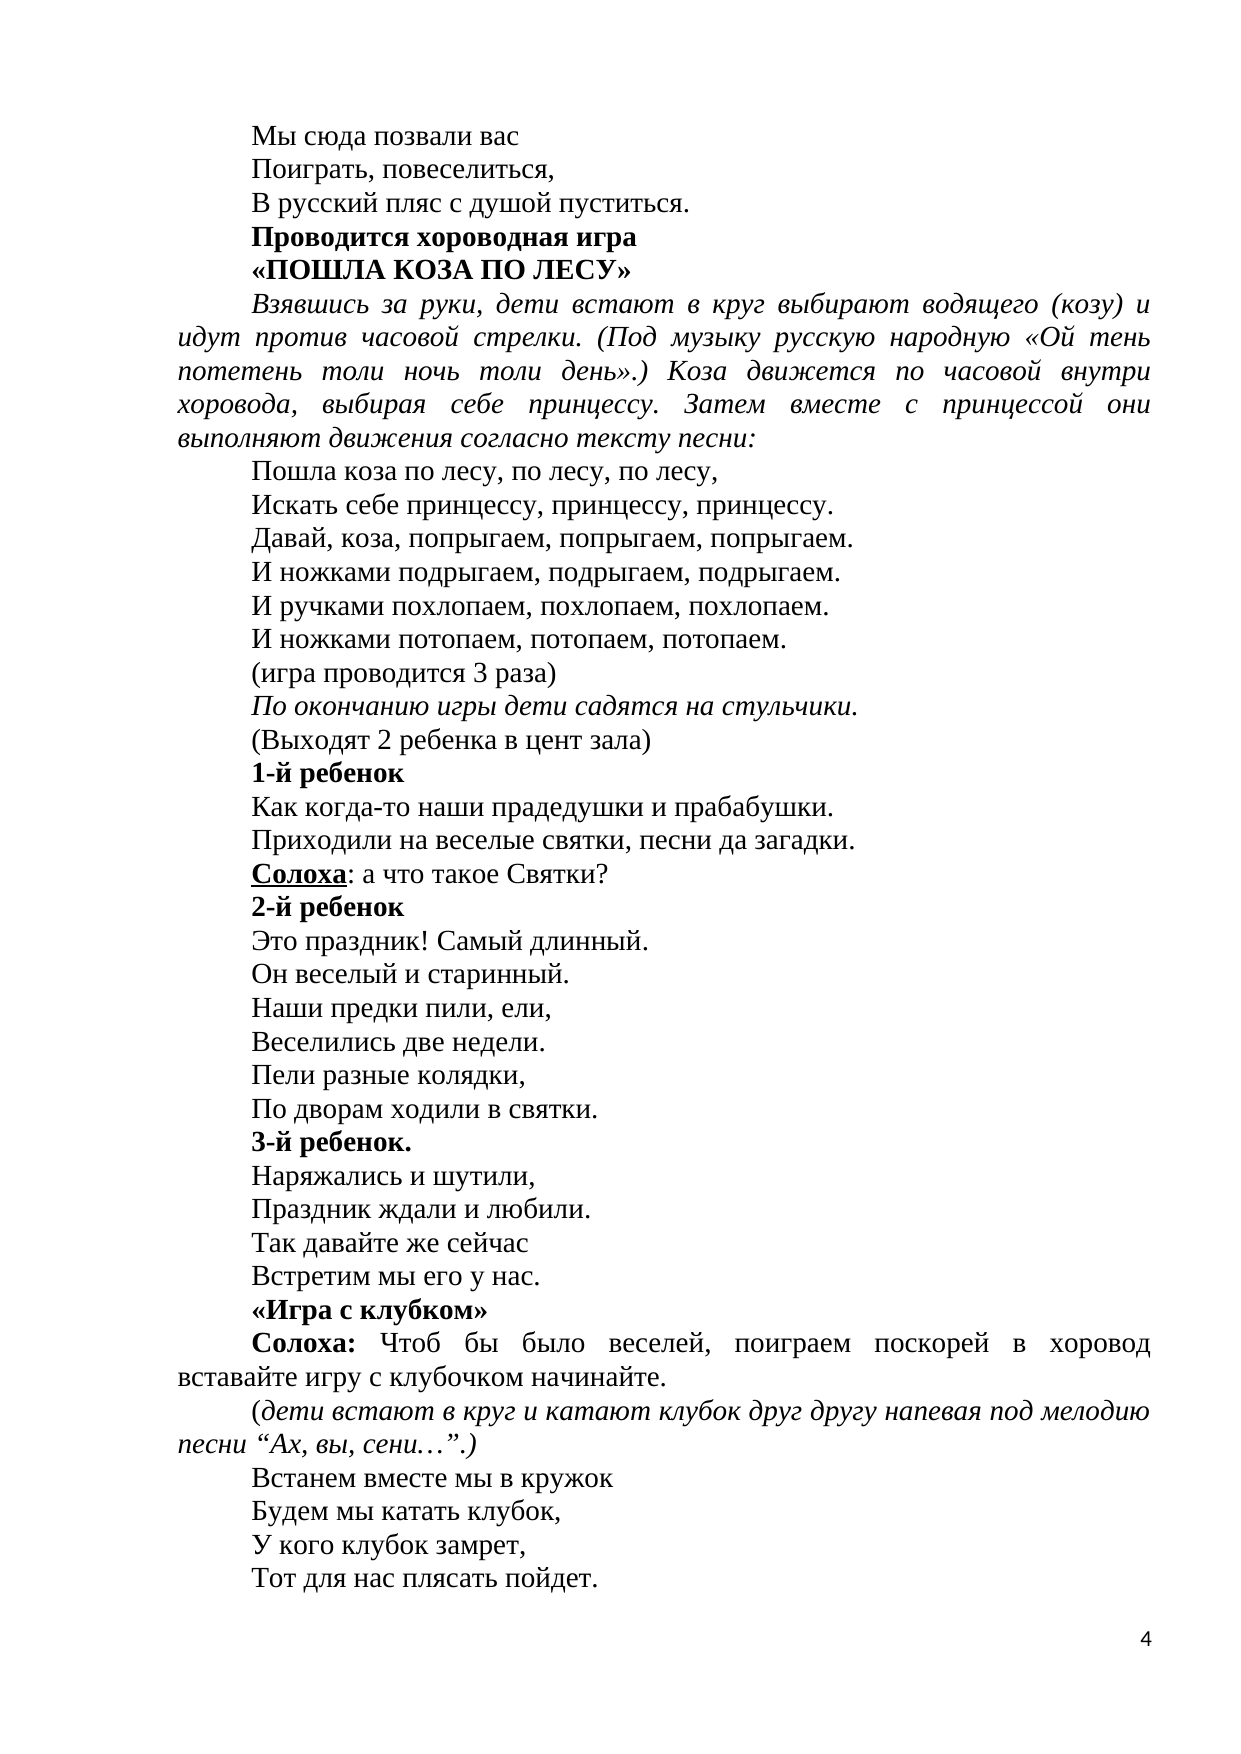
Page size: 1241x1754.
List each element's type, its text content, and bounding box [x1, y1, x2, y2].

text Поиграть, повеселиться, [177, 152, 1152, 185]
text Тот для нас плясать пойдет. [177, 1560, 1152, 1594]
text (Выходят 2 ребенка в цент зала) [177, 722, 1152, 755]
text Солоха: Чтоб бы было веселей, поиграем поскорей в хоровод вставайте игру с клубочком начинайте. [177, 1326, 1152, 1393]
text Встретим мы его у нас. [177, 1258, 1152, 1292]
text И ручками похлопаем, похлопаем, похлопаем. [177, 588, 1152, 621]
text Веселились две недели. [177, 1024, 1152, 1057]
text Пели разные колядки, [177, 1057, 1152, 1091]
text «ПОШЛА КОЗА ПО ЛЕСУ» [177, 252, 1152, 286]
text И ножками подрыгаем, подрыгаем, подрыгаем. [177, 554, 1152, 588]
text Давай, коза, попрыгаем, попрыгаем, попрыгаем. [177, 521, 1152, 554]
text Приходили на веселые святки, песни да загадки. [177, 822, 1152, 856]
text 1-й ребенок [177, 755, 1152, 789]
text Это праздник! Самый длинный. [177, 923, 1152, 957]
text 3-й ребенок. [177, 1124, 1152, 1158]
text Так давайте же сейчас [177, 1225, 1152, 1258]
text 2-й ребенок [177, 889, 1152, 923]
text «Игра с клубком» [177, 1292, 1152, 1326]
text И ножками потопаем, потопаем, потопаем. [177, 621, 1152, 655]
text Пошла коза по лесу, по лесу, по лесу, [177, 453, 1152, 487]
text (дети встают в круг и катают клубок друг другу напевая под мелодию песни “Ах, вы, сени…”.) [177, 1393, 1152, 1460]
text По окончанию игры дети садятся на стульчики. [177, 688, 1152, 722]
text Мы сюда позвали вас [177, 118, 1152, 152]
text Солоха: а что такое Святки? [177, 856, 1152, 889]
text Проводится хороводная игра [177, 219, 1152, 252]
text Встанем вместе мы в кружок [177, 1460, 1152, 1493]
text Наши предки пили, ели, [177, 990, 1152, 1024]
text Искать себе принцессу, принцессу, принцессу. [177, 487, 1152, 521]
text (игра проводится 3 раза) [177, 655, 1152, 688]
text По дворам ходили в святки. [177, 1091, 1152, 1124]
text Праздник ждали и любили. [177, 1191, 1152, 1225]
text Взявшись за руки, дети встают в круг выбирают водящего (козу) и идут против часовой стрелки. (Под музыку русскую народную «Ой тень потетень толи ночь толи день».) Коза движется по часовой внутри хоровода, выбирая себе принцессу. Затем вместе с принцессой они выполняют движения согласно тексту песни: [177, 286, 1152, 453]
text Как когда-то наши прадедушки и прабабушки. [177, 789, 1152, 822]
text Наряжались и шутили, [177, 1158, 1152, 1191]
text Он веселый и старинный. [177, 957, 1152, 990]
text У кого клубок замрет, [177, 1527, 1152, 1560]
text Будем мы катать клубок, [177, 1493, 1152, 1527]
text В русский пляс с душой пуститься. [177, 185, 1152, 219]
